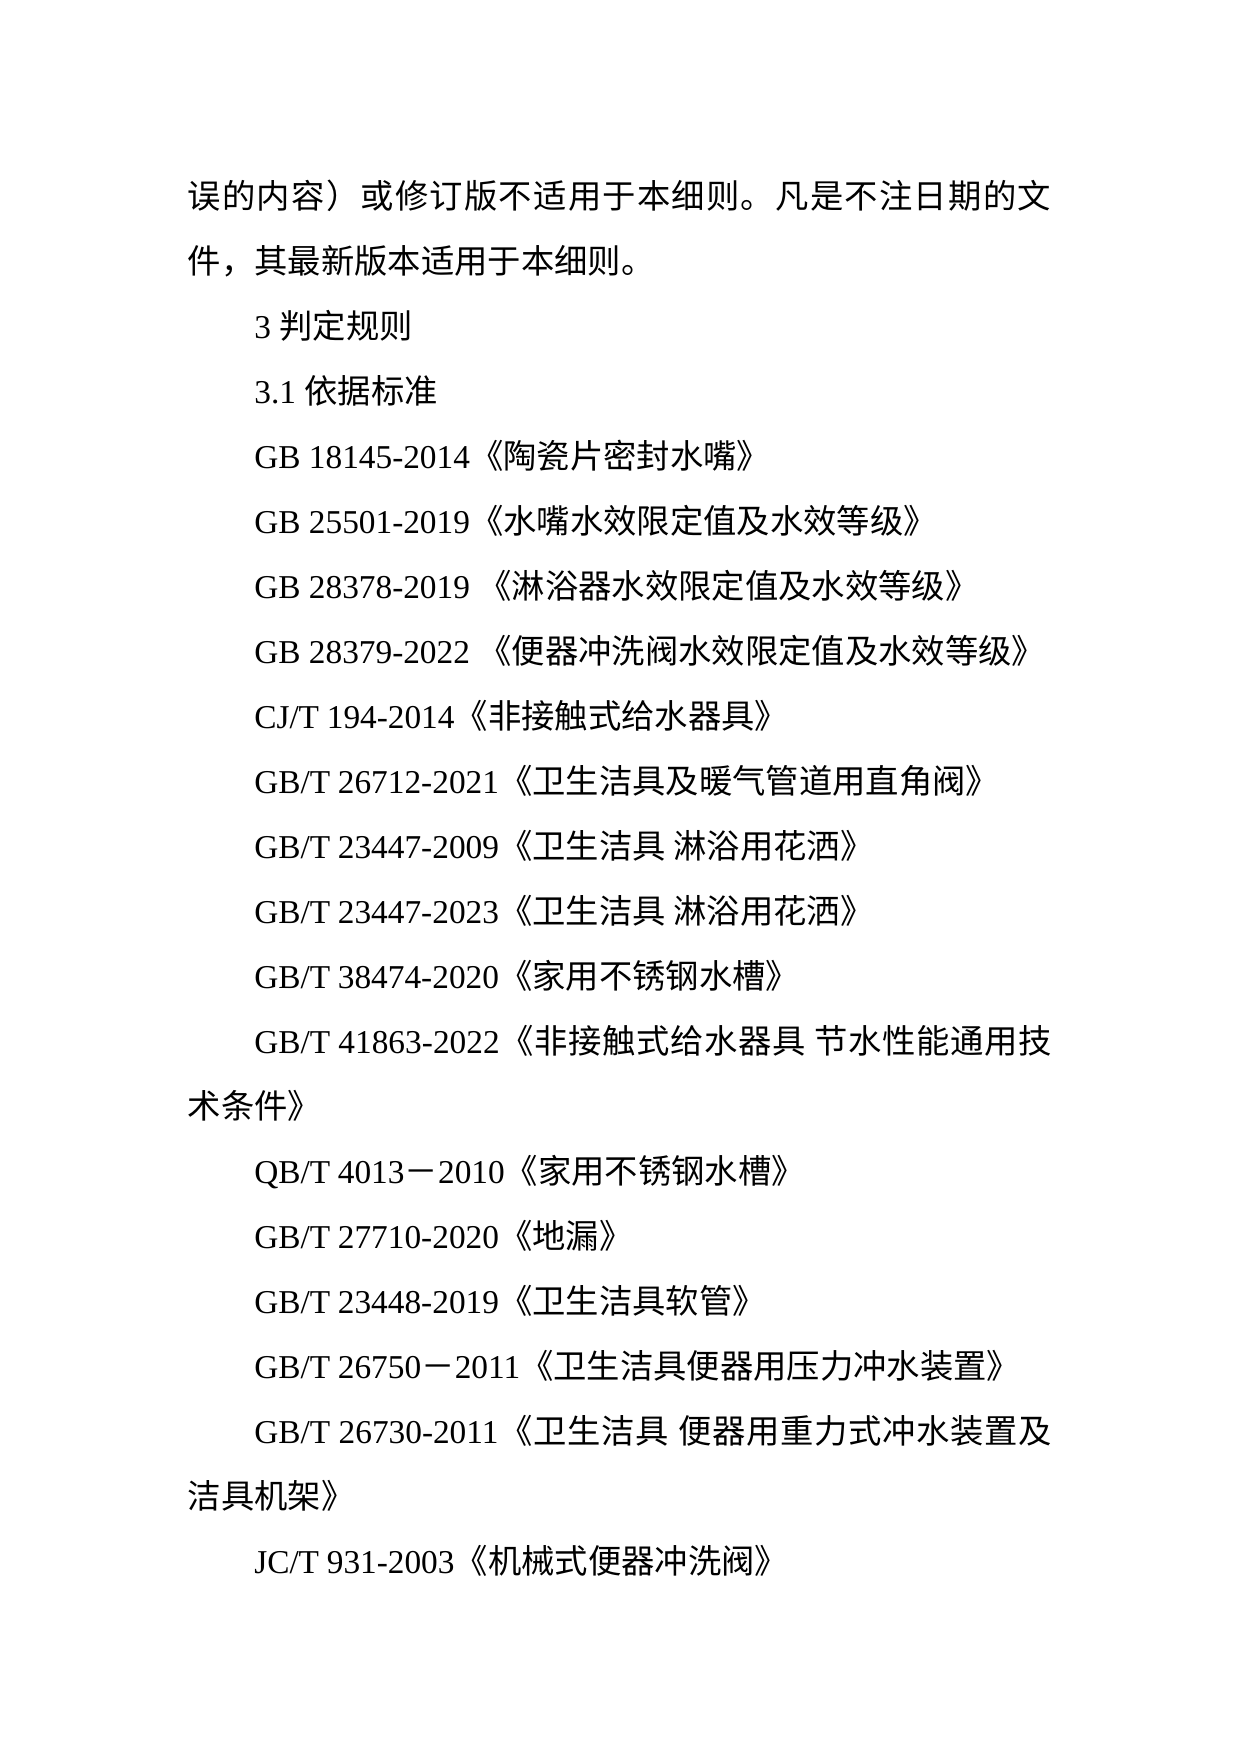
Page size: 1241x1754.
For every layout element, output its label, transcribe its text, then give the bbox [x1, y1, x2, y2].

text QB/T 4013－2010《家用不锈钢水槽》 [187, 1137, 1053, 1202]
text GB 28378-2019 《淋浴器水效限定值及水效等级》 [187, 552, 1053, 617]
text GB 25501-2019《水嘴水效限定值及水效等级》 [187, 487, 1053, 552]
text GB/T 23447-2009《卫生洁具 淋浴用花洒》 [187, 812, 1053, 877]
text GB/T 41863-2022《非接触式给水器具 节水性能通用技术条件》 [187, 1007, 1053, 1137]
text 3 判定规则 [187, 292, 1053, 357]
text GB/T 26750－2011《卫生洁具便器用压力冲水装置》 [187, 1332, 1053, 1397]
text GB/T 27710-2020《地漏》 [187, 1202, 1053, 1267]
text GB/T 38474-2020《家用不锈钢水槽》 [187, 942, 1053, 1007]
text GB 28379-2022 《便器冲洗阀水效限定值及水效等级》 [187, 617, 1053, 682]
text GB/T 23448-2019《卫生洁具软管》 [187, 1267, 1053, 1332]
text GB/T 26712-2021《卫生洁具及暖气管道用直角阀》 [187, 747, 1053, 812]
text GB/T 23447-2023《卫生洁具 淋浴用花洒》 [187, 877, 1053, 942]
text JC/T 931-2003《机械式便器冲洗阀》 [187, 1527, 1053, 1592]
text GB/T 26730-2011《卫生洁具 便器用重力式冲水装置及洁具机架》 [187, 1397, 1053, 1527]
text GB 18145-2014《陶瓷片密封水嘴》 [187, 422, 1053, 487]
text 3.1 依据标准 [187, 357, 1053, 422]
text CJ/T 194-2014《非接触式给水器具》 [187, 682, 1053, 747]
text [187, 162, 1053, 292]
